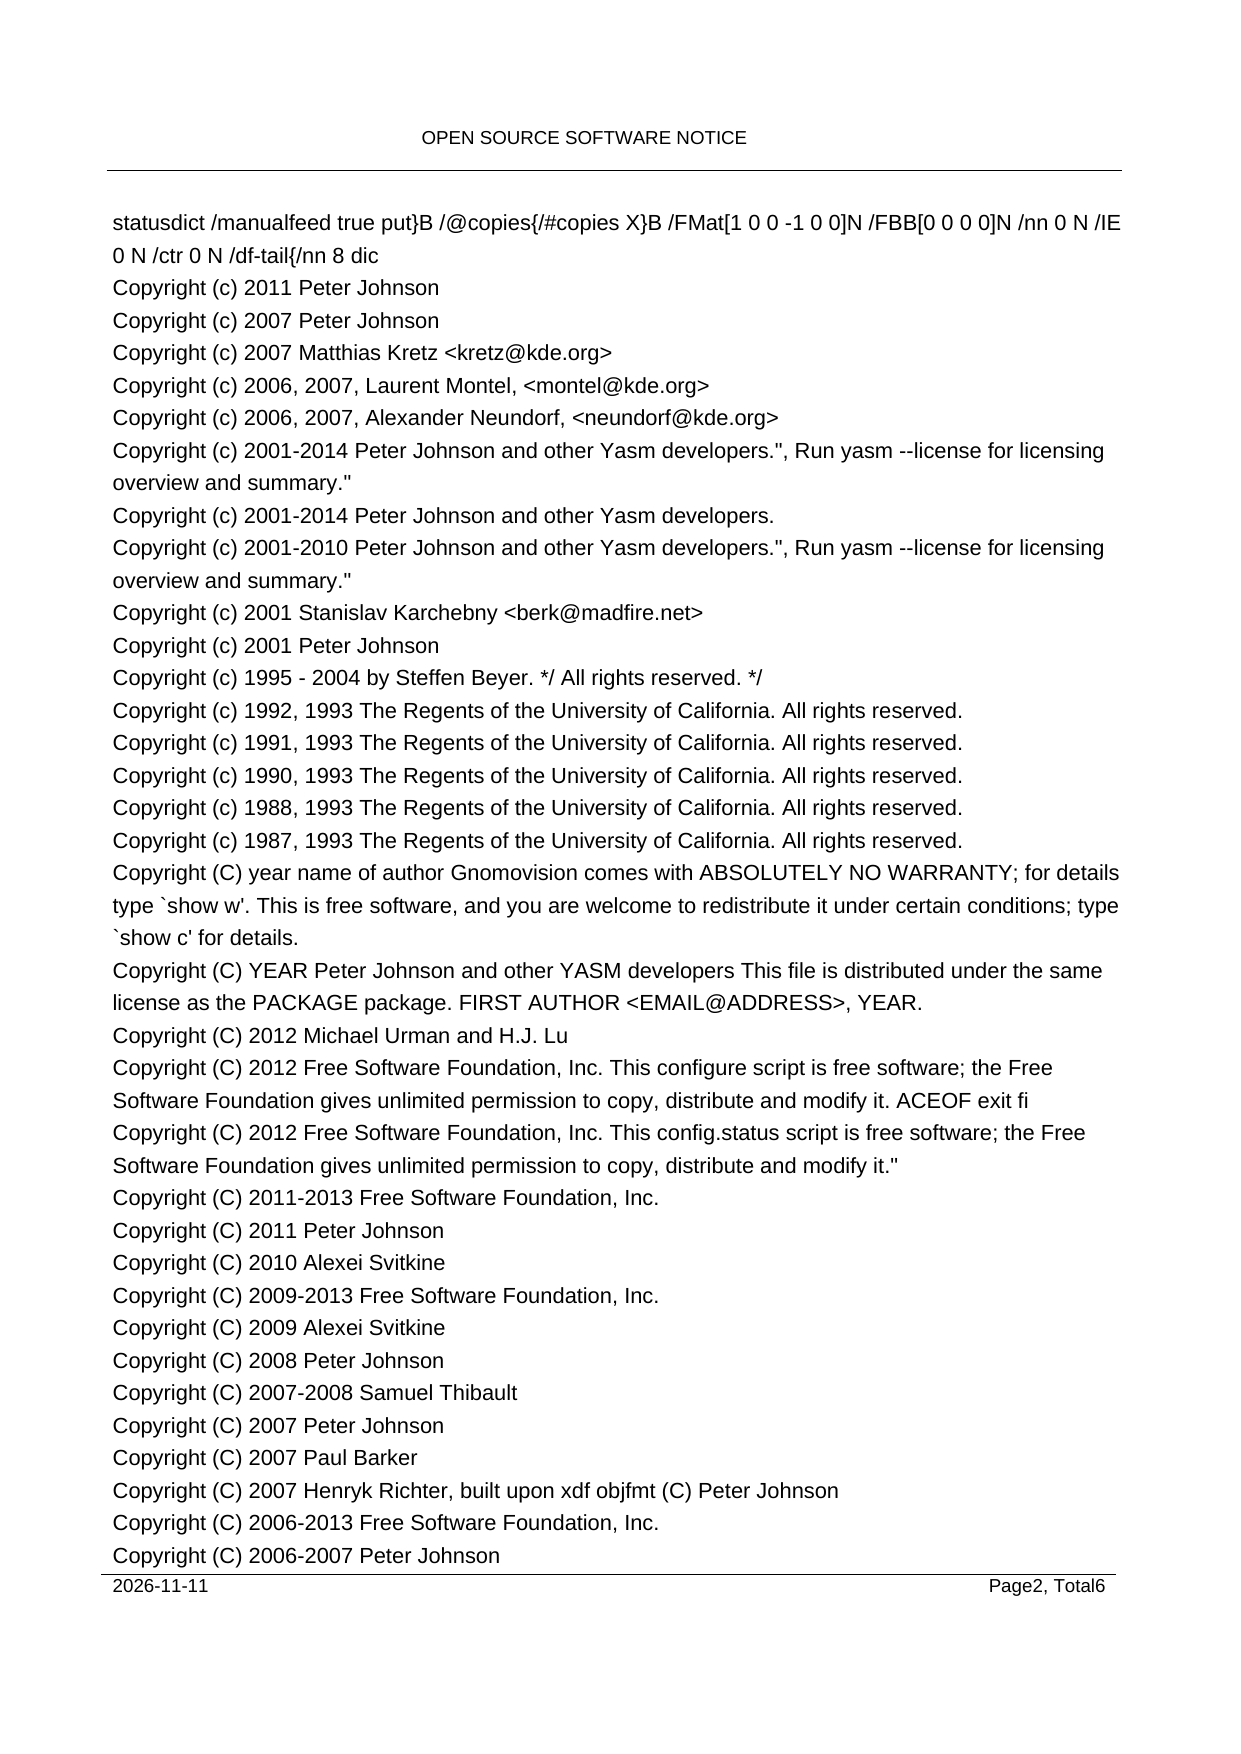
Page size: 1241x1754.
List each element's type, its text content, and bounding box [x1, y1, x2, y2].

text Copyright (C) 2012 Free Software Foundation, Inc. This configure script is free software; the Free Software Foundation gives unlimited permission to copy, distribute and modify it. ACEOF exit fi [112, 1051, 1128, 1116]
text Copyright (c) 2001-2010 Peter Johnson and other Yasm developers.", Run yasm --license for licensing overview and summary." [112, 531, 1128, 596]
text Copyright (C) 2007 Henryk Richter, built upon xdf objfmt (C) Peter Johnson [112, 1474, 1128, 1506]
text Copyright (C) 2011 Peter Johnson [112, 1214, 1128, 1246]
text Copyright (c) 1991, 1993 The Regents of the University of California. All rights reserved. [112, 726, 1128, 759]
text Copyright (C) 2007-2008 Samuel Thibault [112, 1376, 1128, 1409]
text Copyright (C) 2010 Alexei Svitkine [112, 1246, 1128, 1279]
text Copyright (C) 2012 Free Software Foundation, Inc. This config.status script is free software; the Free Software Foundation gives unlimited permission to copy, distribute and modify it." [112, 1116, 1128, 1181]
text Copyright (C) 2006-2007 Peter Johnson [112, 1539, 1128, 1571]
text Copyright (c) 1992, 1993 The Regents of the University of California. All rights reserved. [112, 694, 1128, 726]
text Copyright (c) 1987, 1993 The Regents of the University of California. All rights reserved. [112, 824, 1128, 856]
text Copyright (C) 2012 Michael Urman and H.J. Lu [112, 1019, 1128, 1051]
text Copyright (c) 2006, 2007, Alexander Neundorf, <neundorf@kde.org> [112, 401, 1128, 434]
text Copyright (C) 2009-2013 Free Software Foundation, Inc. [112, 1279, 1128, 1311]
text Copyright (C) YEAR Peter Johnson and other YASM developers This file is distributed under the same license as the PACKAGE package. FIRST AUTHOR <EMAIL@ADDRESS>, YEAR. [112, 954, 1128, 1019]
text Copyright (c) 2006, 2007, Laurent Montel, <montel@kde.org> [112, 369, 1128, 401]
text Copyright (C) 2008 Peter Johnson [112, 1344, 1128, 1376]
text Copyright (c) 2001 Peter Johnson [112, 629, 1128, 661]
text Copyright (c) 2001 Stanislav Karchebny <berk@madfire.net> [112, 596, 1128, 629]
text Copyright (c) 1990, 1993 The Regents of the University of California. All rights reserved. [112, 759, 1128, 791]
text Copyright (C) 2006-2013 Free Software Foundation, Inc. [112, 1506, 1128, 1539]
text Copyright (C) 2007 Paul Barker [112, 1441, 1128, 1474]
text Copyright (c) 2001-2014 Peter Johnson and other Yasm developers. [112, 499, 1128, 531]
text Copyright (c) 1988, 1993 The Regents of the University of California. All rights reserved. [112, 791, 1128, 824]
text Copyright (c) 2007 Peter Johnson [112, 304, 1128, 336]
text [112, 206, 1128, 271]
text Copyright (C) year name of author Gnomovision comes with ABSOLUTELY NO WARRANTY; for details type `show w'. This is free software, and you are welcome to redistribute it under certain conditions; type `show c' for details. [112, 856, 1128, 954]
text Copyright (C) 2009 Alexei Svitkine [112, 1311, 1128, 1344]
text Copyright (C) 2007 Peter Johnson [112, 1409, 1128, 1441]
text Copyright (c) 2011 Peter Johnson [112, 271, 1128, 304]
text Copyright (c) 2001-2014 Peter Johnson and other Yasm developers.", Run yasm --license for licensing overview and summary." [112, 434, 1128, 499]
text Copyright (C) 2011-2013 Free Software Foundation, Inc. [112, 1181, 1128, 1214]
text Copyright (c) 2007 Matthias Kretz <kretz@kde.org> [112, 336, 1128, 369]
text Copyright (c) 1995 - 2004 by Steffen Beyer. */ All rights reserved. */ [112, 661, 1128, 694]
